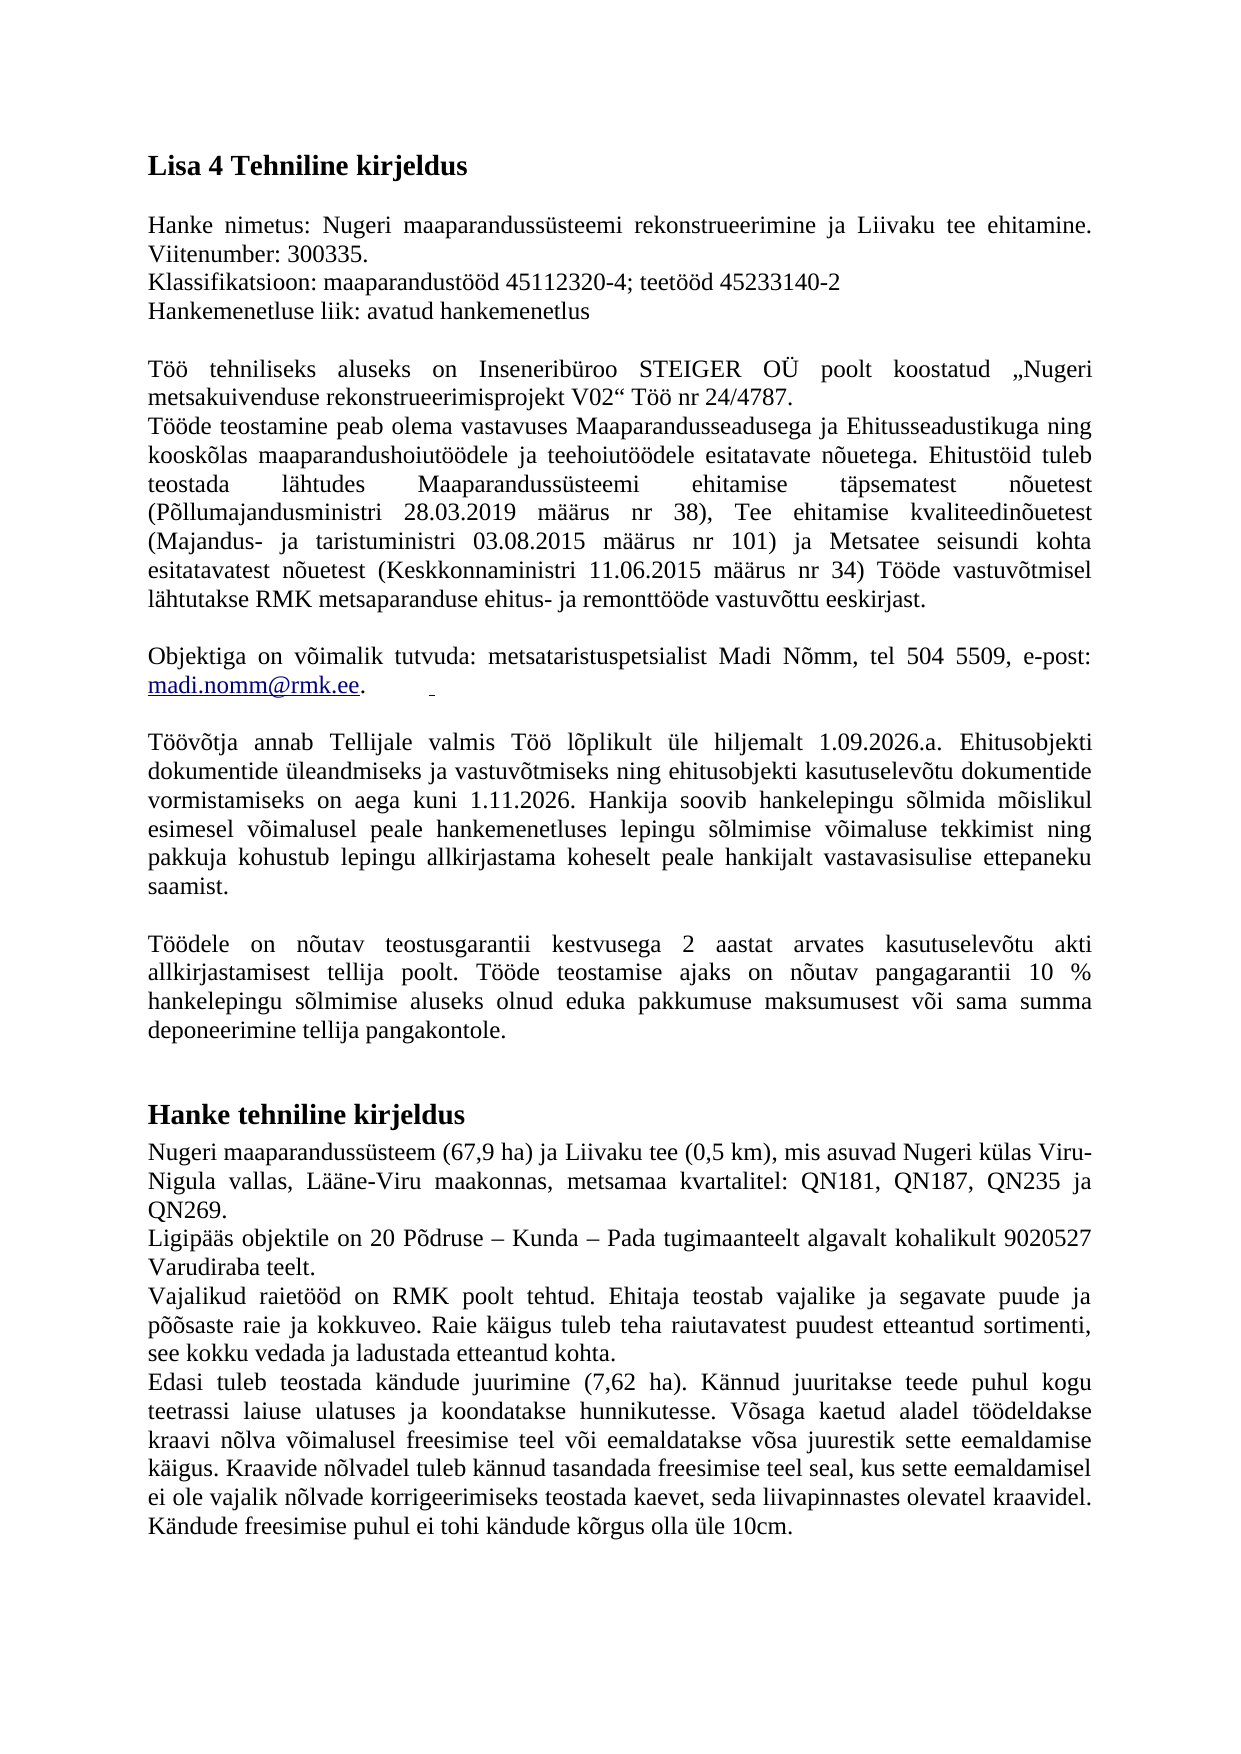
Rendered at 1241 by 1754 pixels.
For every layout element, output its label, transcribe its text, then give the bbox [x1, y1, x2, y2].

text Hankemenetluse liik: avatud hankemenetlus [148, 296, 1093, 325]
text Töövõtja annab Tellijale valmis Töö lõplikult üle hiljemalt 1.09.2026.a. Ehitusobjekti dokumentide üleandmiseks ja vastuvõtmiseks ning ehitusobjekti kasutuselevõtu dokumentide vormistamiseks on aega kuni 1.11.2026. Hankija soovib hankelepingu sõlmida mõislikul esimesel võimalusel peale hankemenetluses lepingu sõlmimise võimaluse tekkimist ning pakkuja kohustub lepingu allkirjastama koheselt peale hankijalt vastavasisulise ettepaneku saamist. [148, 727, 1093, 900]
text Töödele on nõutav teostusgarantii kestvusega 2 aastat arvates kasutuselevõtu akti allkirjastamisest tellija poolt. Tööde teostamise ajaks on nõutav pangagarantii 10 % hankelepingu sõlmimise aluseks olnud eduka pakkumuse maksumusest või sama summa deponeerimine tellija pangakontole. [148, 929, 1093, 1044]
text Klassifikatsioon: maaparandustööd 45112320-4; teetööd 45233140-2 [148, 267, 1093, 296]
text Ligipääs objektile on 20 Põdruse – Kunda – Pada tugimaanteelt algavalt kohalikult 9020527 Varudiraba teelt. [148, 1223, 1093, 1281]
text Vajalikud raietööd on RMK poolt tehtud. Ehitaja teostab vajalike ja segavate puude ja põõsaste raie ja kokkuveo. Raie käigus tuleb teha raiutavatest puudest etteantud sortimenti, see kokku vedada ja ladustada etteantud kohta. [148, 1281, 1093, 1367]
list Hanke nimetus: Nugeri maaparandussüsteemi rekonstrueerimine ja Liivaku tee ehitamine. Viitenumber: 300335. [148, 210, 1093, 267]
text Objektiga on võimalik tutvuda: metsataristuspetsialist Madi Nõmm, tel 504 5509, e-post: madi.nomm@rmk.ee. [148, 641, 1093, 699]
subtitle Hanke tehniline kirjeldus [148, 1097, 1093, 1131]
text Nugeri maaparandussüsteem (67,9 ha) ja Liivaku tee (0,5 km), mis asuvad Nugeri külas Viru-Nigula vallas, Lääne-Viru maakonnas, metsamaa kvartalitel: QN181, QN187, QN235 ja QN269. [148, 1137, 1093, 1223]
text Edasi tuleb teostada kändude juurimine (7,62 ha). Kännud juuritakse teede puhul kogu teetrassi laiuse ulatuses ja koondatakse hunnikutesse. Võsaga kaetud aladel töödeldakse kraavi nõlva võimalusel freesimise teel või eemaldatakse võsa juurestik sette eemaldamise käigus. Kraavide nõlvadel tuleb kännud tasandada freesimise teel seal, kus sette eemaldamisel ei ole vajalik nõlvade korrigeerimiseks teostada kaevet, seda liivapinnastes olevatel kraavidel. Kändude freesimise puhul ei tohi kändude kõrgus olla üle 10cm. [148, 1367, 1093, 1540]
text Lisa 4 Tehniline kirjeldus [148, 148, 1093, 181]
text Tööde teostamine peab olema vastavuses Maaparandusseadusega ja Ehitusseadustikuga ning kooskõlas maaparandushoiutöödele ja teehoiutöödele esitatavate nõuetega. Ehitustöid tuleb teostada lähtudes Maaparandussüsteemi ehitamise täpsematest nõuetest (Põllumajandusministri 28.03.2019 määrus nr 38), Tee ehitamise kvaliteedinõuetest (Majandus- ja taristuministri 03.08.2015 määrus nr 101) ja Metsatee seisundi kohta esitatavatest nõuetest (Keskkonnaministri 11.06.2015 määrus nr 34) Tööde vastuvõtmisel lähtutakse RMK metsaparanduse ehitus- ja remonttööde vastuvõttu eeskirjast. [148, 411, 1093, 612]
text Töö tehniliseks aluseks on Inseneribüroo STEIGER OÜ poolt koostatud „Nugeri metsakuivenduse rekonstrueerimisprojekt V02“ Töö nr 24/4787. [148, 354, 1093, 411]
